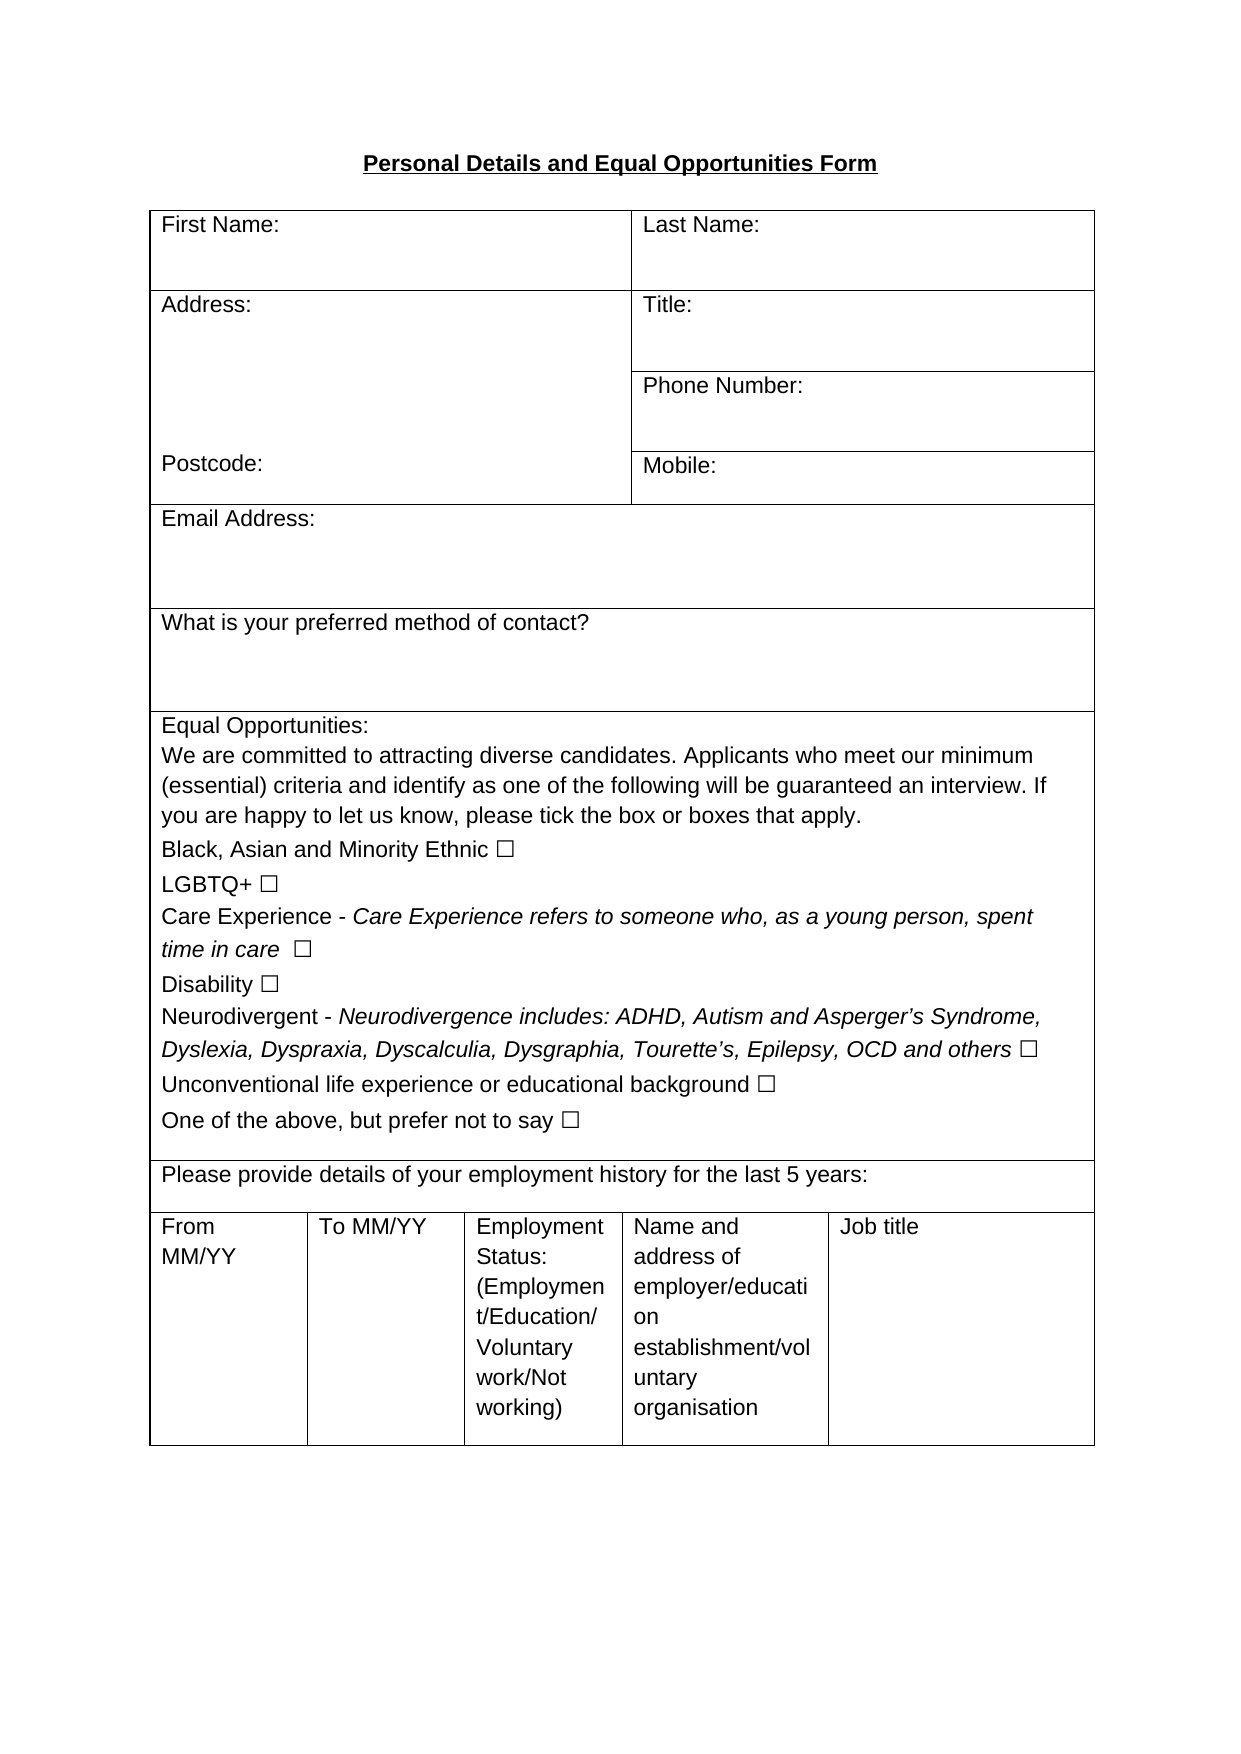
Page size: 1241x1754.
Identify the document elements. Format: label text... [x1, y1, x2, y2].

table_cell Job title [829, 1213, 1094, 1445]
table_cell Phone Number: [632, 372, 1094, 451]
table_header Last Name: [632, 211, 1094, 290]
table_cell Employment Status: (Employment/Education/Voluntary work/Not working) [465, 1213, 622, 1445]
table_cell Mobile: [632, 452, 1094, 504]
text Personal Details and Equal Opportunities Form [150, 150, 1090, 176]
table_header First Name: [151, 211, 631, 290]
table_cell From MM/YY [151, 1213, 307, 1445]
table_cell Address: Postcode: [151, 291, 631, 504]
table_cell Equal Opportunities: We are committed to attracting diverse candidates. Applicants who meet our minimum (essential) criteria and identify as one of the following will be guaranteed an interview. If you are happy to let us know, please tick the box or boxes that apply. Black, Asian and Minority Ethnic LGBTQ+ Care Experience - Care Experience refers to someone who, as a young person, spent time in care Disability Neurodivergent - Neurodivergence includes: ADHD, Autism and Asperger’s Syndrome, Dyslexia, Dyspraxia, Dyscalculia, Dysgraphia, Tourette’s, Epilepsy, OCD and others Unconventional life experience or educational background One of the above, but prefer not to say [151, 712, 1094, 1159]
table_cell Name and address of employer/education establishment/voluntary organisation [623, 1213, 828, 1445]
table_cell To MM/YY [308, 1213, 464, 1445]
table_cell Please provide details of your employment history for the last 5 years: [151, 1161, 1094, 1212]
table_cell Email Address: [151, 505, 1094, 607]
table_cell Title: [632, 291, 1094, 371]
table_cell What is your preferred method of contact? [151, 609, 1094, 711]
